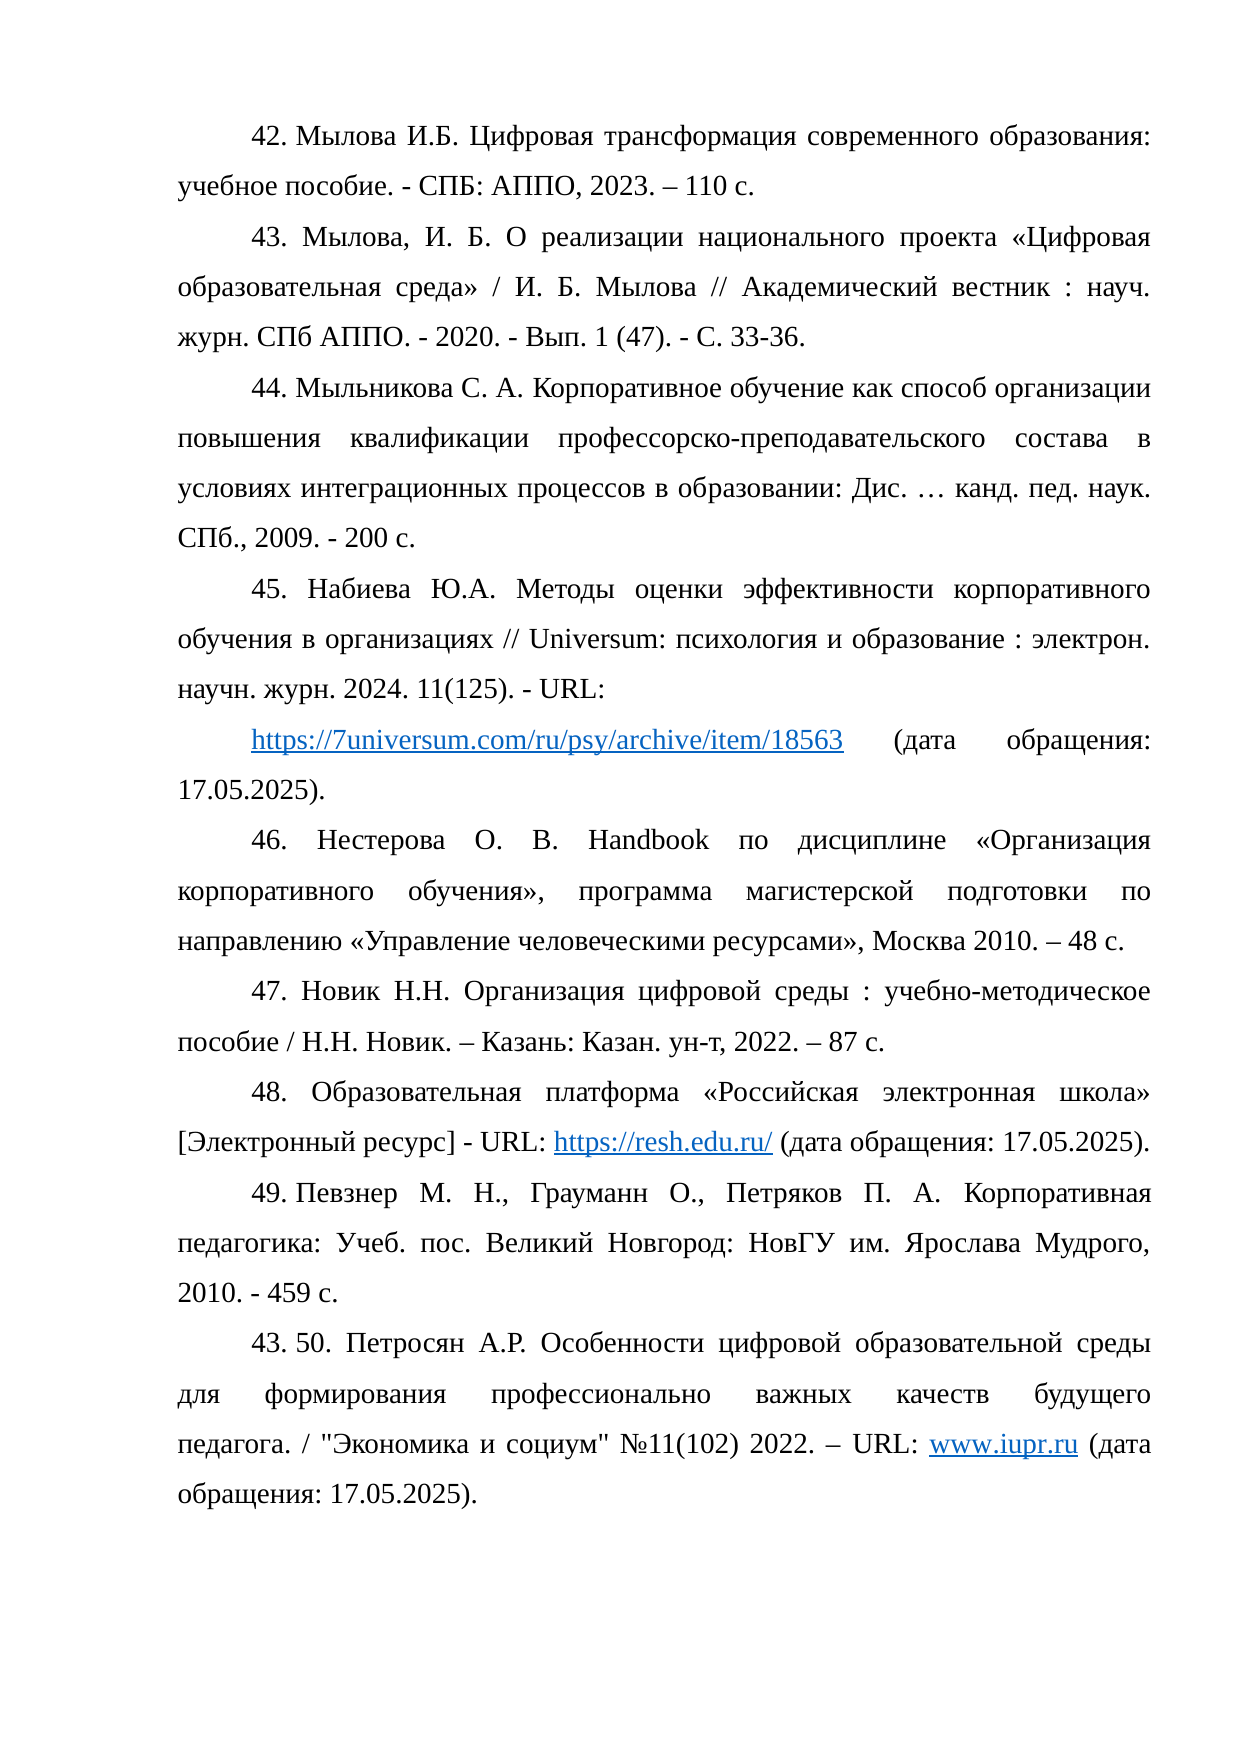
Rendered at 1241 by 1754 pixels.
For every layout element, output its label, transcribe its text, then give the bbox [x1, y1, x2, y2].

text 45. Набиева Ю.А. Методы оценки эффективности корпоративного обучения в организациях // Universum: психология и образование : электрон. научн. журн. 2024. 11(125). - URL: [177, 571, 1152, 705]
list 50. Петросян А.Р. Особенности цифровой образовательной среды для формирования профессионально важных качеств будущего педагога. / "Экономика и социум" №11(102) 2022. – URL: www.iupr.ru (дата обращения: 17.05.2025). [177, 1326, 1152, 1510]
text 48. Образовательная платформа «Российская электронная школа» [Электронный ресурс] - URL: https://resh.edu.ru/ (дата обращения: 17.05.2025). [177, 1074, 1152, 1158]
text https://7universum.com/ru/psy/archive/item/18563 (дата обращения: 17.05.2025). [177, 722, 1152, 806]
list Певзнер М. Н., Грауманн О., Петряков П. А. Корпоративная педагогика: Учеб. пос. Великий Новгород: НовГУ им. Ярослава Мудрого, 2010. - 459 с. [177, 1175, 1152, 1309]
list Мылова И.Б. Цифровая трансформация современного образования: учебное пособие. - СПБ: АППО, 2023. – 110 с. [177, 118, 1152, 202]
text 43. Мылова, И. Б. О реализации национального проекта «Цифровая образовательная среда» / И. Б. Мылова // Академический вестник : науч. журн. СПб АППО. - 2020. - Вып. 1 (47). - С. 33-36. [177, 219, 1152, 353]
list 46. Нестерова О. В. Handbook по дисциплине «Организация корпоративного обучения», программа магистерской подготовки по направлению «Управление человеческими ресурсами», Москва 2010. – 48 с. [177, 822, 1152, 957]
list 47. Новик Н.Н. Организация цифровой среды : учебно-методическое пособие / Н.Н. Новик. – Казань: Казан. ун-т, 2022. – 87 с. [177, 973, 1152, 1057]
list 44. Мыльникова С. А. Корпоративное обучение как способ организации повышения квалификации профессорско-преподавательского состава в условиях интеграционных процессов в образовании: Дис. … канд. пед. наук. СПб., 2009. - 200 с. [177, 370, 1152, 554]
